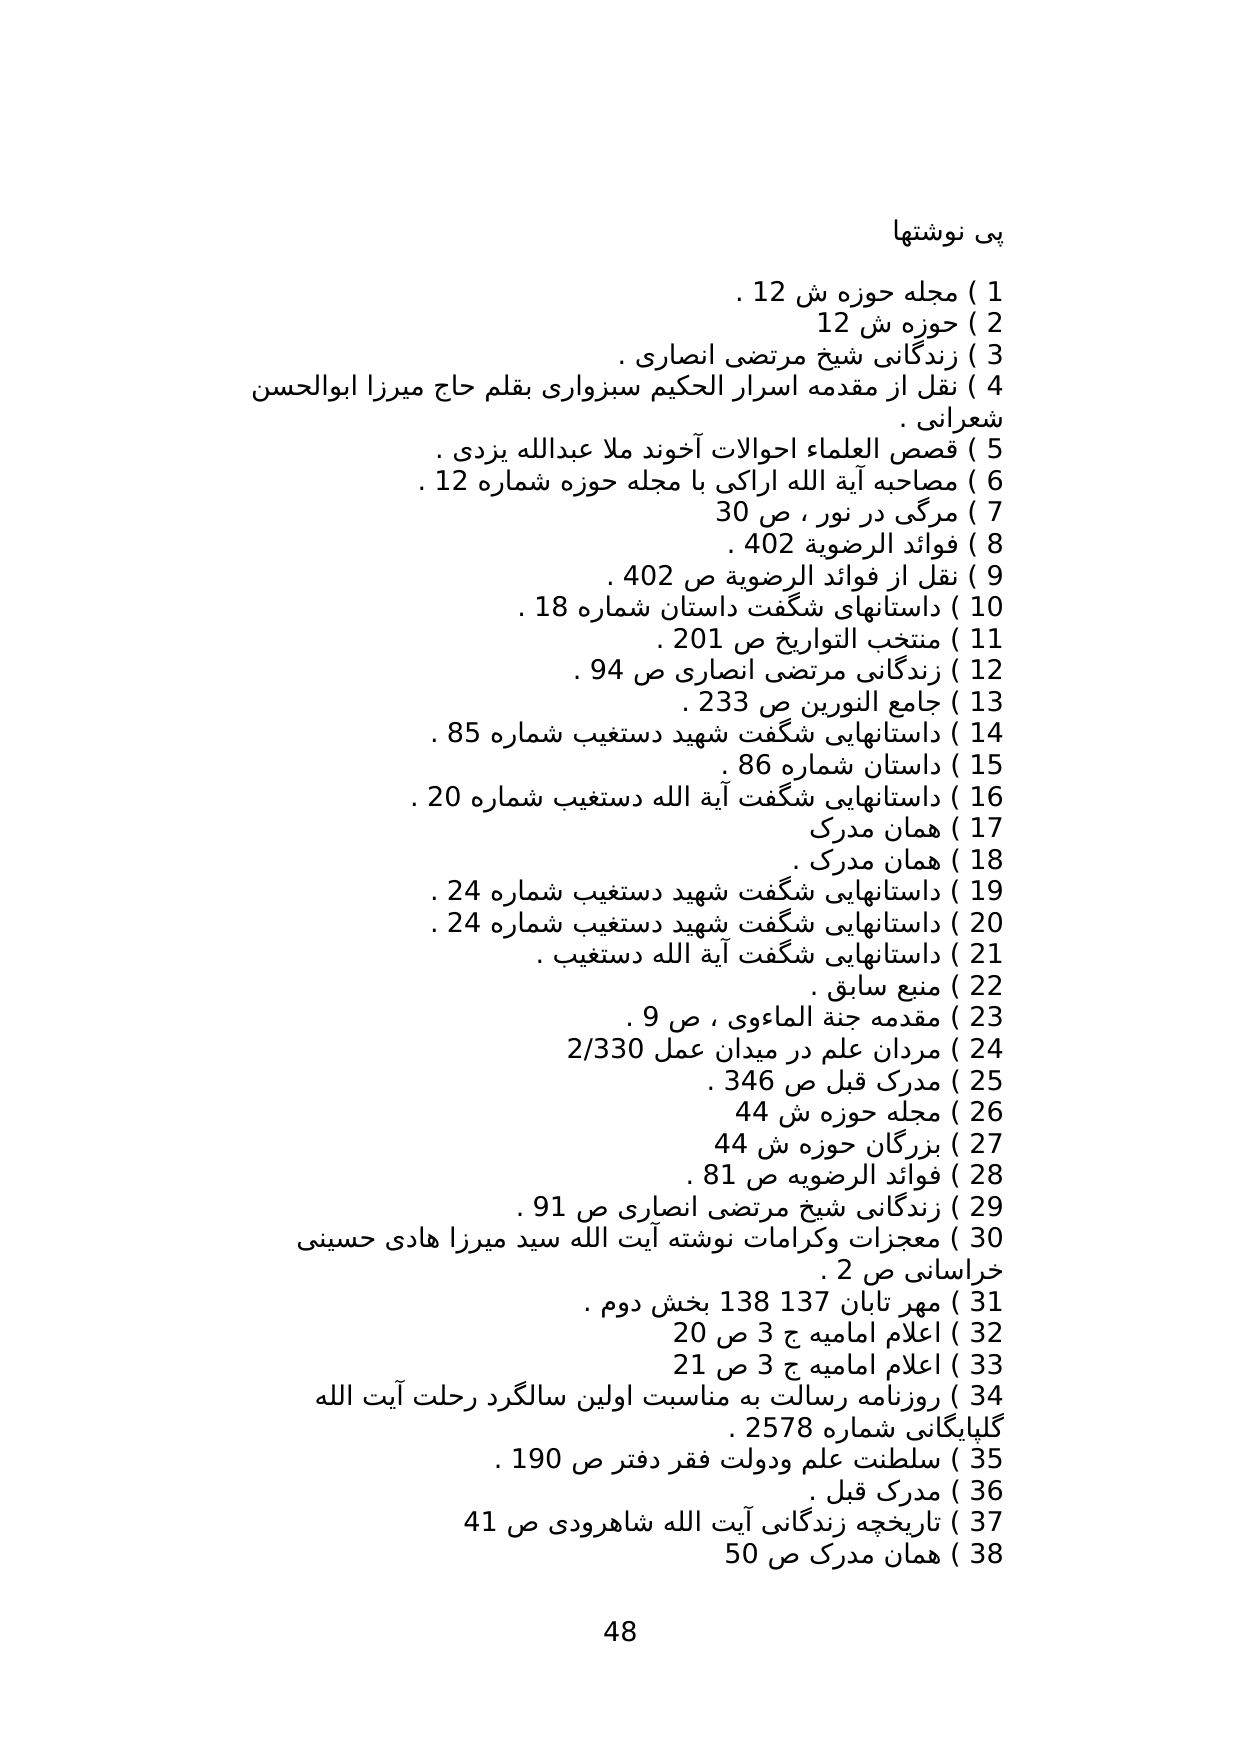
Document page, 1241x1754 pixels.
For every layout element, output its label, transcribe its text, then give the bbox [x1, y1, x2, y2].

text 34 ) روزنامه رسالت به مناسبت اولین سالگرد رحلت آیت الله گلپایگانی شماره 2578 . [236, 1381, 1004, 1444]
text 36 ) مدرک قبل . [236, 1475, 1004, 1507]
text 31 ) مهر تابان 137 138 بخش دوم . [236, 1286, 1004, 1317]
text 37 ) تاریخچه زندگانی آیت الله شاهرودی ص 41 [236, 1507, 1004, 1538]
text 15 ) داستان شماره 86 . [236, 749, 1004, 781]
text 24 ) مردان علم در میدان عمل 2/330 [236, 1033, 1004, 1065]
text 10 ) داستانهای شگفت داستان شماره 18 . [236, 591, 1004, 623]
text 13 ) جامع النورین ص 233 . [236, 686, 1004, 718]
text 12 ) زندگانی مرتضی انصاری ص 94 . [236, 654, 1004, 686]
text 33 ) اعلام امامیه ج 3 ص 21 [236, 1349, 1004, 1381]
text 16 ) داستانهایی شگفت آیة الله دستغیب شماره 20 . [236, 781, 1004, 812]
text 4 ) نقل از مقدمه اسرار الحکیم سبزواری بقلم حاج میرزا ابوالحسن شعرانی . [236, 371, 1004, 434]
text 19 ) داستانهایی شگفت شهید دستغیب شماره 24 . [236, 876, 1004, 907]
text 22 ) منبع سابق . [236, 970, 1004, 1002]
text 18 ) همان مدرک . [236, 844, 1004, 876]
text 8 ) فوائد الرضویة 402 . [236, 528, 1004, 560]
text 14 ) داستانهایی شگفت شهید دستغیب شماره 85 . [236, 718, 1004, 749]
text 11 ) منتخب التواریخ ص 201 . [236, 623, 1004, 654]
text 1 ) مجله حوزه ش 12 . [236, 276, 1004, 307]
text 2 ) حوزه ش 12 [236, 307, 1004, 339]
text 3 ) زندگانی شیخ مرتضی انصاری . [236, 339, 1004, 371]
text 21 ) داستانهایی شگفت آیة الله دستغیب . [236, 939, 1004, 970]
text 38 ) همان مدرک ص 50 [236, 1538, 1004, 1570]
text 29 ) زندگانی شیخ مرتضی انصاری ص 91 . [236, 1191, 1004, 1223]
text 28 ) فوائد الرضویه ص 81 . [236, 1159, 1004, 1191]
text 17 ) همان مدرک [236, 812, 1004, 844]
text 23 ) مقدمه جنة الماءوی ، ص 9 . [236, 1002, 1004, 1033]
text 26 ) مجله حوزه ش 44 [236, 1096, 1004, 1128]
text 20 ) داستانهایی شگفت شهید دستغیب شماره 24 . [236, 907, 1004, 939]
text 32 ) اعلام امامیه ج 3 ص 20 [236, 1317, 1004, 1349]
text 9 ) نقل از فوائد الرضویة ص 402 . [236, 560, 1004, 591]
text 30 ) معجزات وکرامات نوشته آیت الله سید میرزا هادی حسینی خراسانی ص 2 . [236, 1223, 1004, 1286]
text 6 ) مصاحبه آیة الله اراکی با مجله حوزه شماره 12 . [236, 465, 1004, 497]
text 7 ) مرگی در نور ، ص 30 [236, 497, 1004, 528]
text پی نوشتها [236, 216, 1004, 247]
text 35 ) سلطنت علم ودولت فقر دفتر ص 190 . [236, 1444, 1004, 1475]
text 25 ) مدرک قبل ص 346 . [236, 1065, 1004, 1096]
text 27 ) بزرگان حوزه ش 44 [236, 1128, 1004, 1159]
text 5 ) قصص العلماء احوالات آخوند ملا عبدالله یزدی . [236, 434, 1004, 465]
